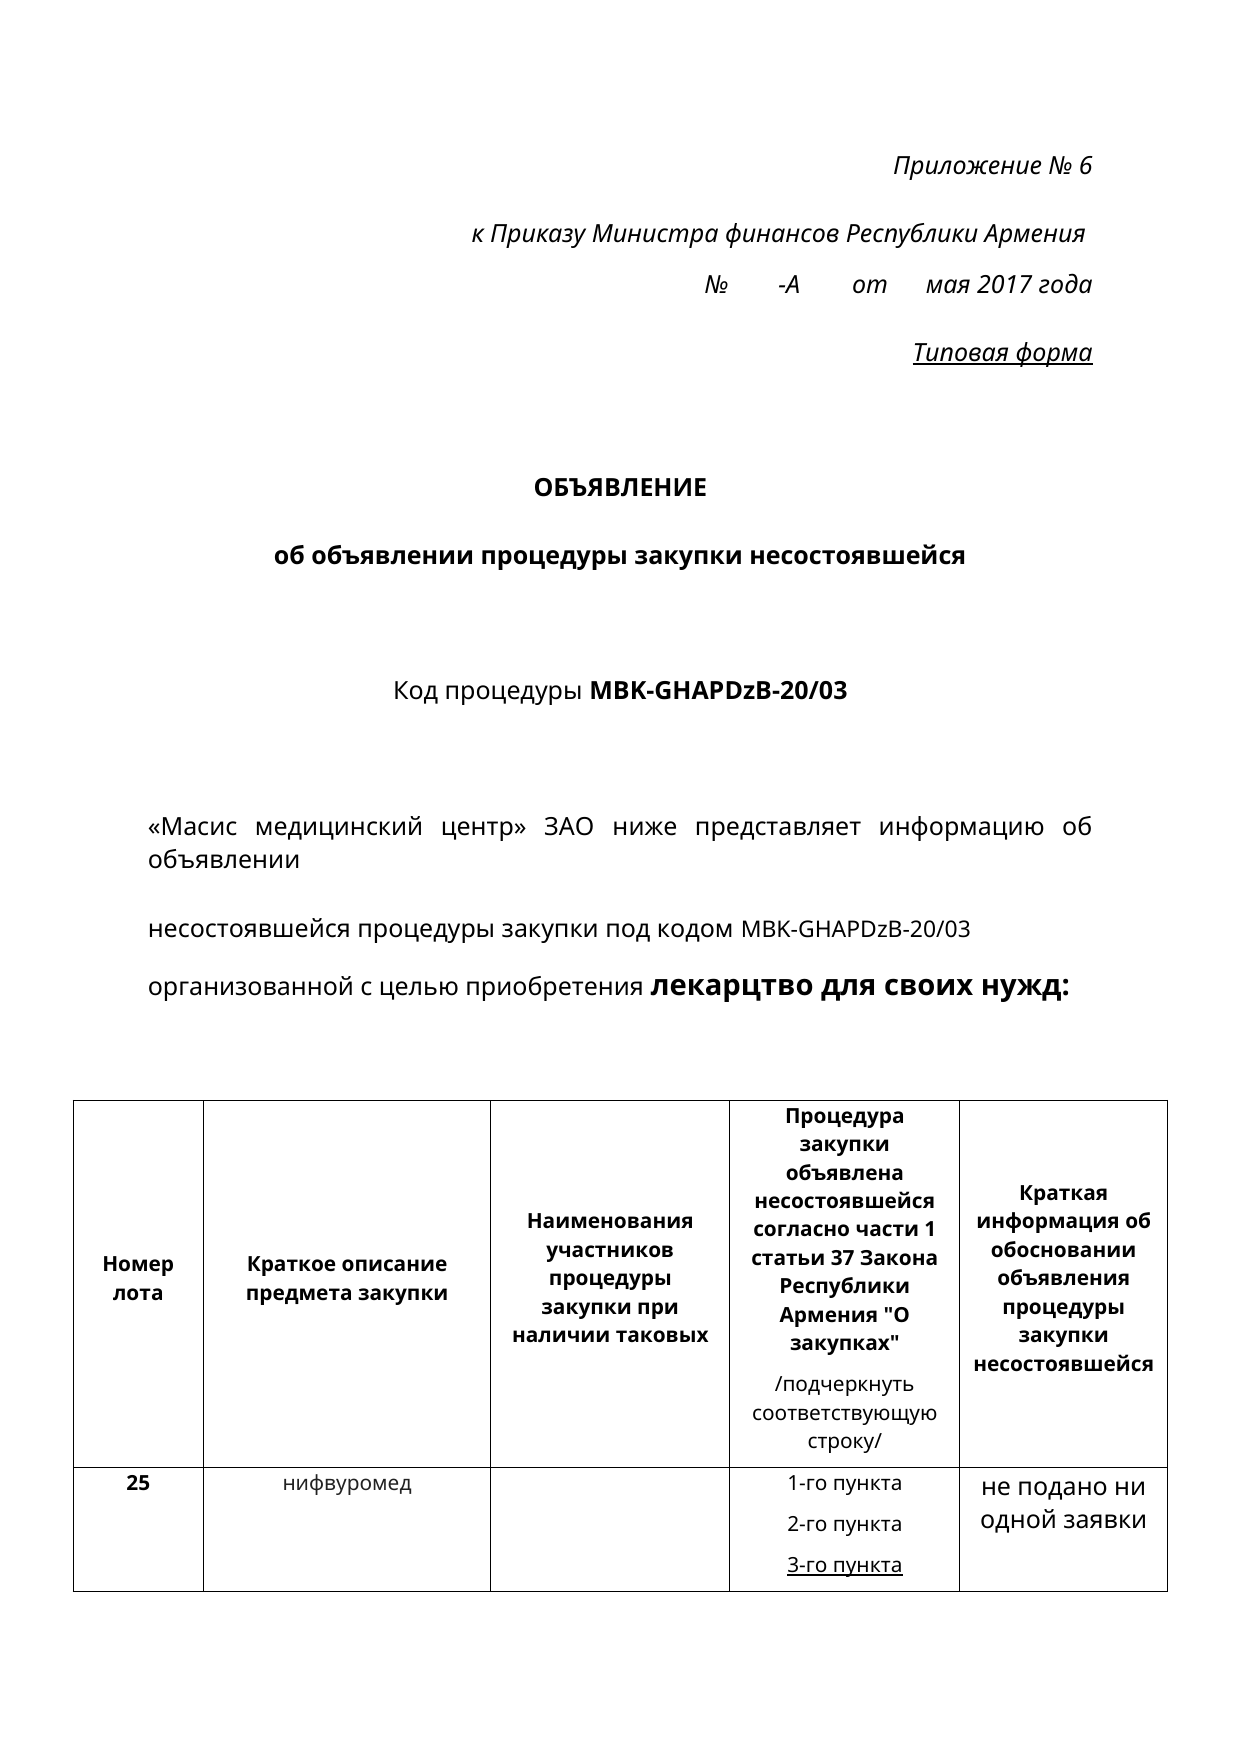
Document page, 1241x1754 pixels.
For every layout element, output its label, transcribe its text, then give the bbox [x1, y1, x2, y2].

text Типовая форма [148, 334, 1092, 368]
text «Масис медицинский центр» ЗАО ниже представляет информацию об объявлении [148, 808, 1092, 876]
text к Приказу Министра финансов Республики Армения № -A от мая 2017 года [148, 215, 1092, 301]
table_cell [730, 1468, 959, 1591]
table_cell 25 [74, 1468, 203, 1591]
table_header Краткая информация об обосновании объявления процедуры закупки несостоявшейся [960, 1101, 1167, 1467]
subtitle Код процедуры MBK-GHAPDzB-20/03 [148, 673, 1092, 707]
table_header Номер лота [74, 1101, 203, 1467]
table_cell [491, 1468, 729, 1591]
text об объявлении процедуры закупки несостоявшейся [148, 537, 1092, 571]
text ОБЪЯВЛЕНИЕ [148, 469, 1092, 504]
table_header Краткое описание предмета закупки [204, 1101, 490, 1467]
table_header Наименования участников процедуры закупки при наличии таковых [491, 1101, 729, 1467]
subtitle несостоявшейся процедуры закупки под кодом MBK-GHAPDzB-20/03 организованной с целью приобретения лекарцтво для своих нужд: [148, 910, 1092, 1063]
table_header Процедура закупки объявлена несостоявшейся согласно части 1 статьи 37 Закона Республики Армения "О закупках" /подчеркнуть соответствующую строку/ [730, 1101, 959, 1467]
table_cell нифвуромед [204, 1468, 490, 1591]
text Приложение № 6 [148, 148, 1092, 182]
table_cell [960, 1468, 1167, 1591]
